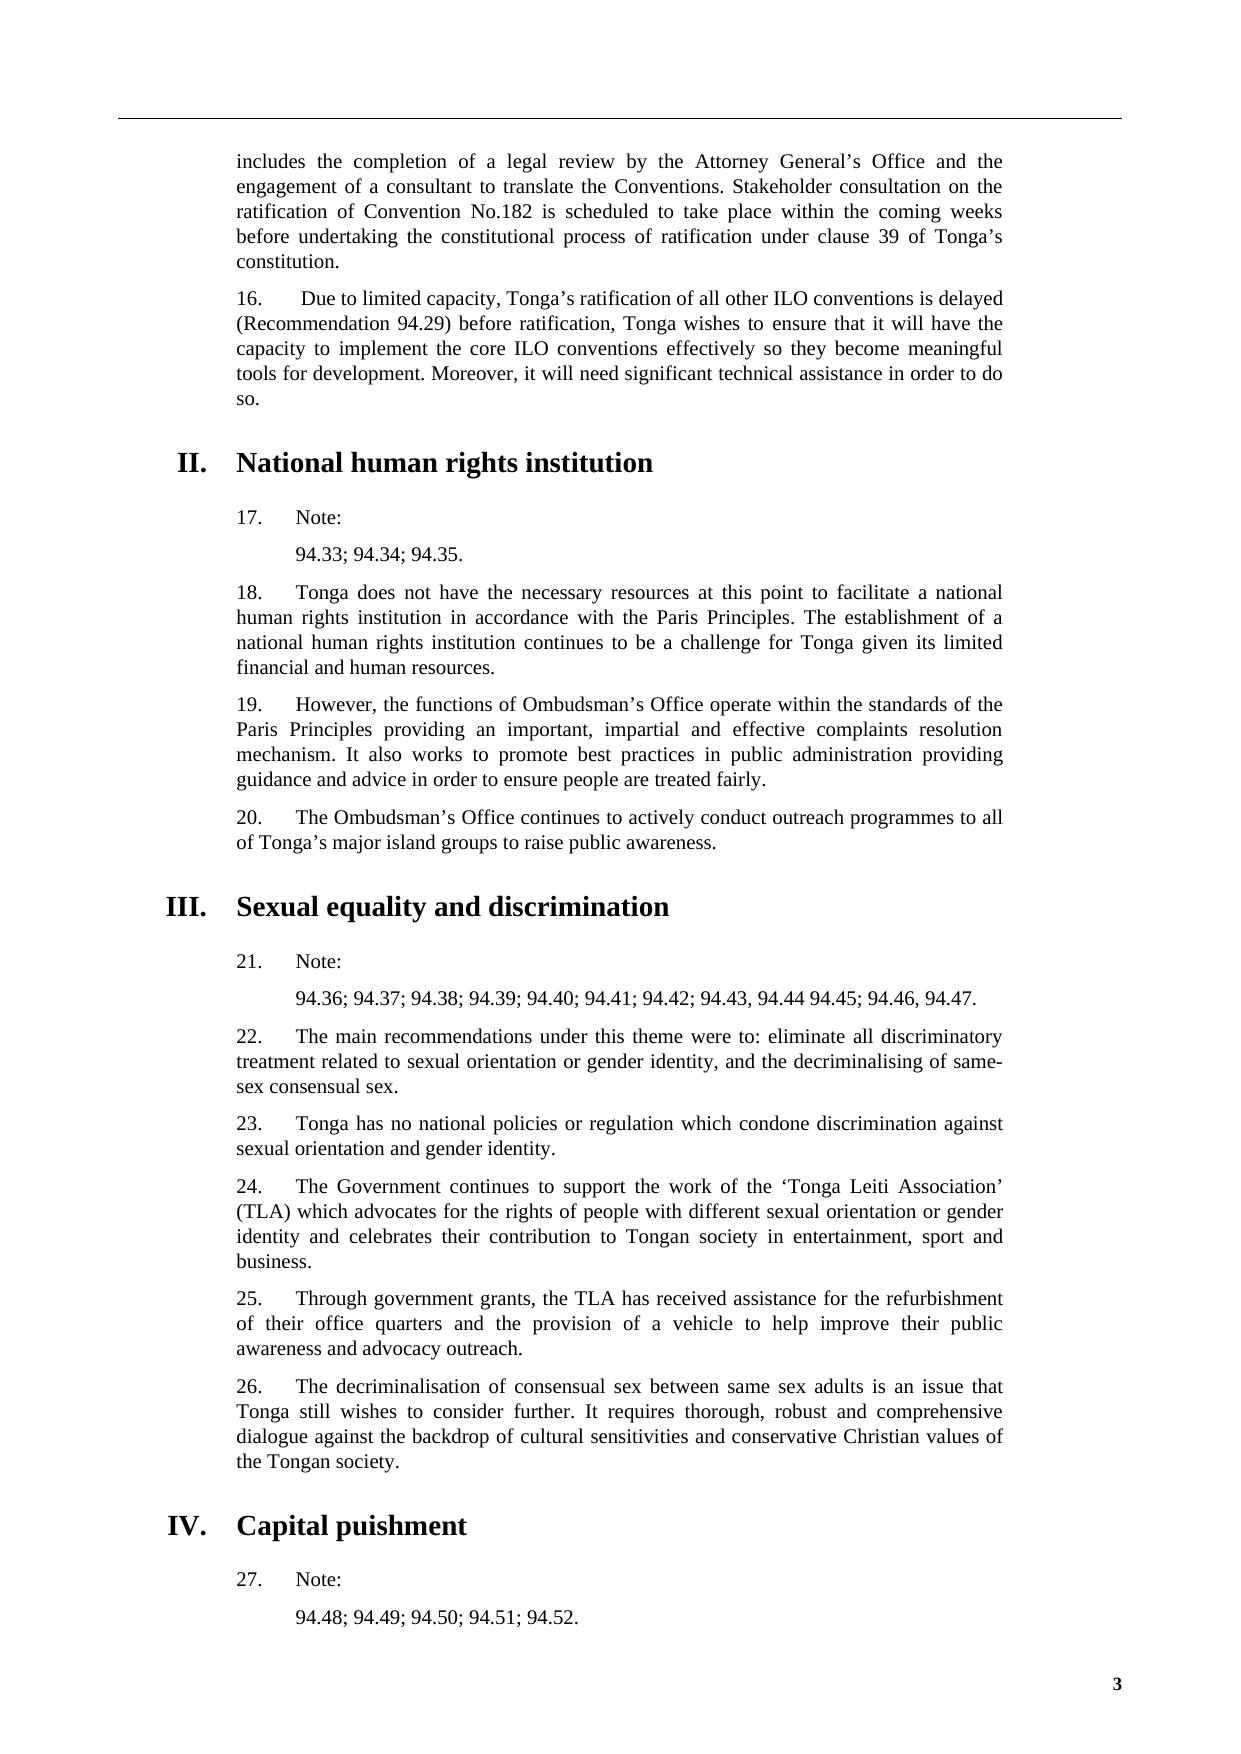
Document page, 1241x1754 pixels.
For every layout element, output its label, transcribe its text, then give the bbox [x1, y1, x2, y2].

text 25. Through government grants, the TLA has received assistance for the refurbishment of their office quarters and the provision of a vehicle to help improve their public awareness and advocacy outreach. [236, 1285, 1004, 1360]
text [236, 148, 1004, 273]
text 21. Note: [236, 948, 1004, 973]
text 22. The main recommendations under this theme were to: eliminate all discriminatory treatment related to sexual orientation or gender identity, and the decriminalising of same-sex consensual sex. [236, 1023, 1004, 1098]
text 94.48; 94.49; 94.50; 94.51; 94.52. [236, 1604, 1004, 1629]
text 26. The decriminalisation of consensual sex between same sex adults is an issue that Tonga still wishes to consider further. It requires thorough, robust and comprehensive dialogue against the backdrop of cultural sensitivities and conservative Christian values of the Tongan society. [236, 1373, 1004, 1473]
text 18. Tonga does not have the necessary resources at this point to facilitate a national human rights institution in accordance with the Paris Principles. The establishment of a national human rights institution continues to be a challenge for Tonga given its limited financial and human resources. [236, 579, 1004, 679]
text 17. Note: [236, 504, 1004, 529]
text IV. Capital puishment [118, 1510, 1004, 1541]
text 24. The Government continues to support the work of the ‘Tonga Leiti Association’ (TLA) which advocates for the rights of people with different sexual orientation or gender identity and celebrates their contribution to Tongan society in entertainment, sport and business. [236, 1173, 1004, 1273]
text 19. However, the functions of Ombudsman’s Office operate within the standards of the Paris Principles providing an important, impartial and effective complaints resolution mechanism. It also works to promote best practices in public administration providing guidance and advice in order to ensure people are treated fairly. [236, 691, 1004, 791]
text II. National human rights institution [118, 448, 1004, 479]
text 94.36; 94.37; 94.38; 94.39; 94.40; 94.41; 94.42; 94.43, 94.44 94.45; 94.46, 94.47. [236, 985, 1004, 1010]
text 20. The Ombudsman’s Office continues to actively conduct outreach programmes to all of Tonga’s major island groups to raise public awareness. [236, 804, 1004, 854]
text 16. Due to limited capacity, Tonga’s ratification of all other ILO conventions is delayed (Recommendation 94.29) before ratification, Tonga wishes to ensure that it will have the capacity to implement the core ILO conventions effectively so they become meaningful tools for development. Moreover, it will need significant technical assistance in order to do so. [236, 285, 1004, 410]
text 23. Tonga has no national policies or regulation which condone discrimination against sexual orientation and gender identity. [236, 1110, 1004, 1160]
text III. Sexual equality and discrimination [118, 891, 1004, 923]
text 94.33; 94.34; 94.35. [236, 541, 1004, 566]
text 27. Note: [236, 1566, 1004, 1591]
